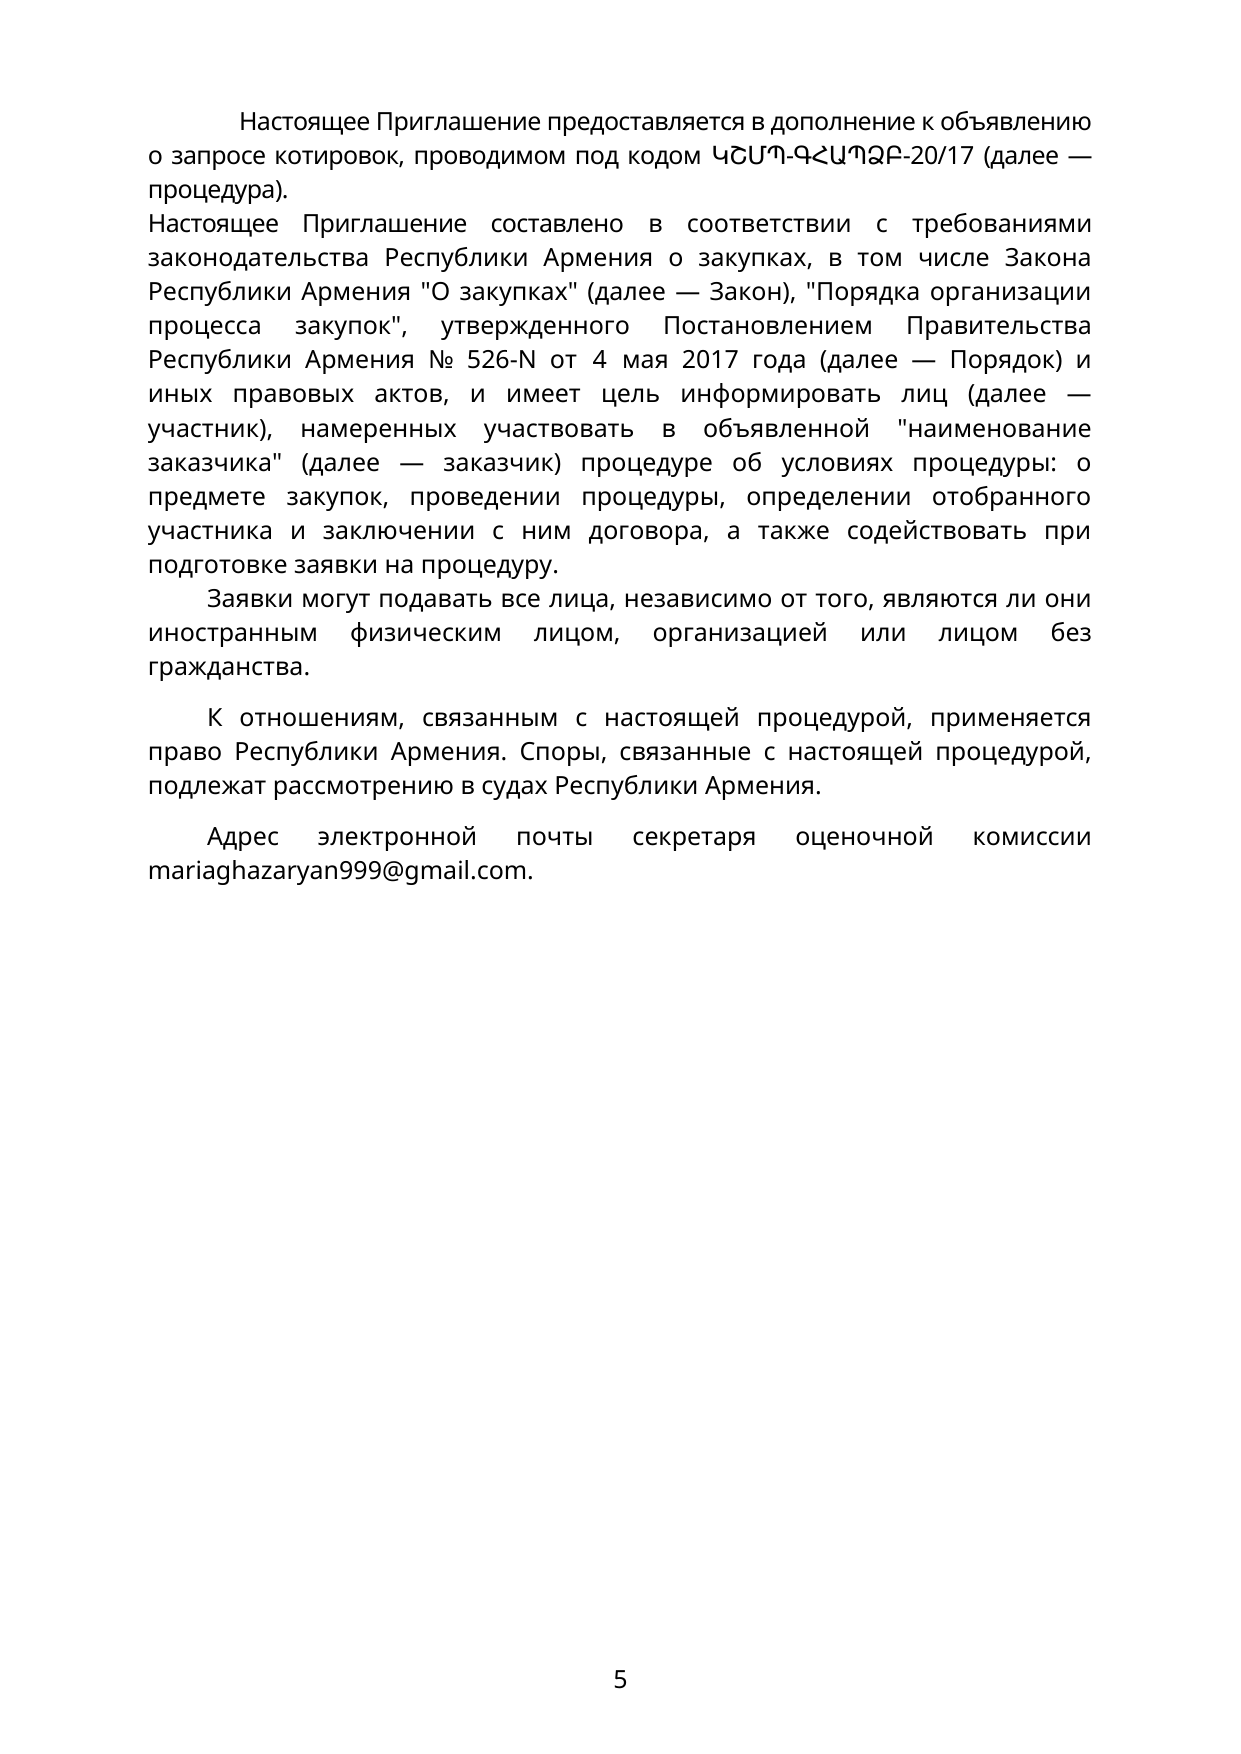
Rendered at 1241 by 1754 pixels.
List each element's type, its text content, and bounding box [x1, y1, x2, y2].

text Адрес электронной почты секретаря оценочной комиссии mariaghazaryan999@gmail.com. [148, 818, 1092, 886]
text Настоящее Приглашение предоставляется в дополнение к объявлению о запросе котировок, проводимом под кодом ԿՇՄՊ-ԳՀԱՊՁԲ-20/17 (далее — процедура). [148, 103, 1092, 206]
text К отношениям, связанным с настоящей процедурой, применяется право Республики Армения. Споры, связанные с настоящей процедурой, подлежат рассмотрению в судах Республики Армения. [148, 699, 1092, 802]
text Настоящее Приглашение составлено в соответствии с требованиями законодательства Республики Армения о закупках, в том числе Закона Республики Армения "О закупках" (далее — Закон), "Порядка организации процесса закупок", утвержденного Постановлением Правительства Республики Армения № 526-N от 4 мая 2017 года (далее — Порядок) и иных правовых актов, и имеет цель информировать лиц (далее — участник), намеренных участвовать в объявленной "наименование заказчика" (далее — заказчик) процедуре об условиях процедуры: о предмете закупок, проведении процедуры, определении отобранного участника и заключении с ним договора, а также содействовать при подготовке заявки на процедуру. [148, 206, 1092, 581]
text Заявки могут подавать все лица, независимо от того, являются ли они иностранным физическим лицом, организацией или лицом без гражданства. [148, 581, 1092, 683]
